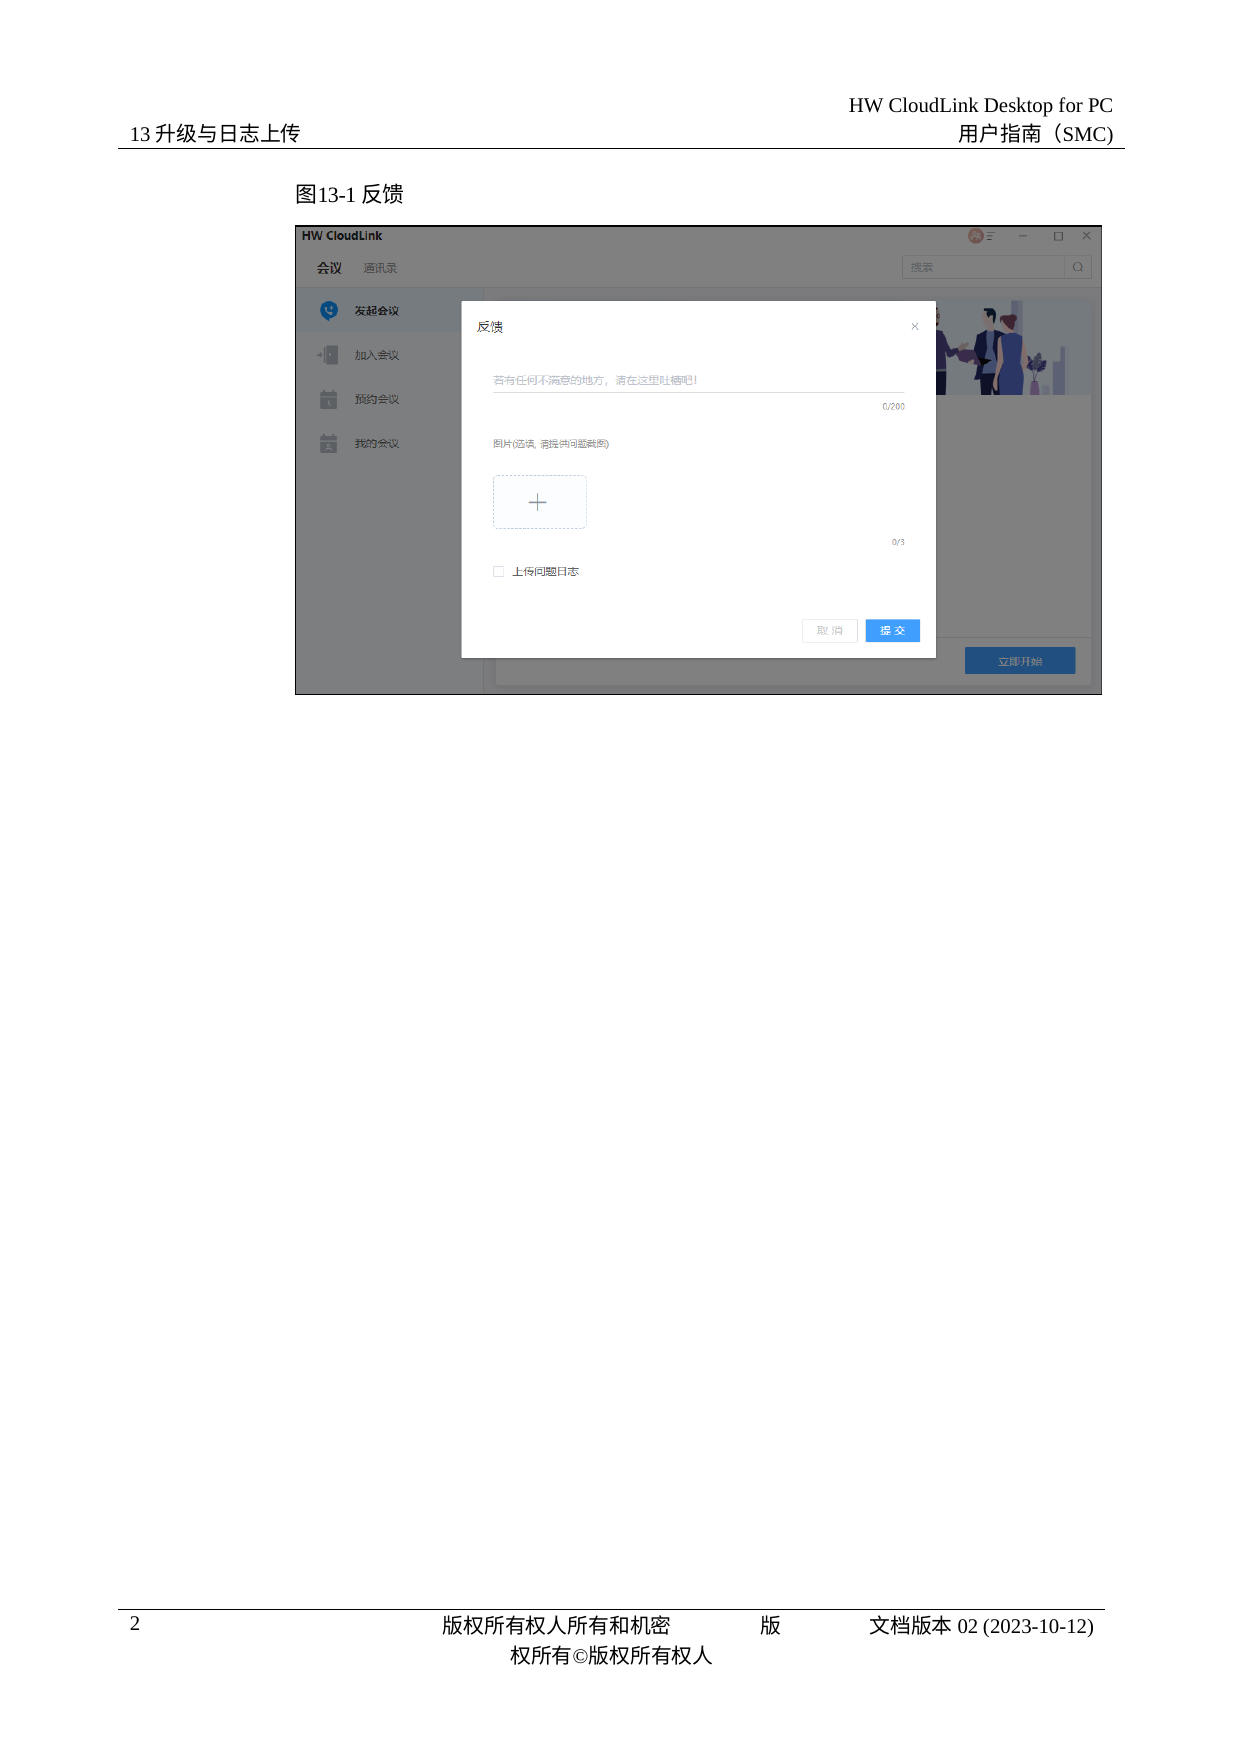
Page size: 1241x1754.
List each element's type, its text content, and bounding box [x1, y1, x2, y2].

picture [295, 225, 1102, 695]
text 反馈 [295, 177, 1122, 209]
